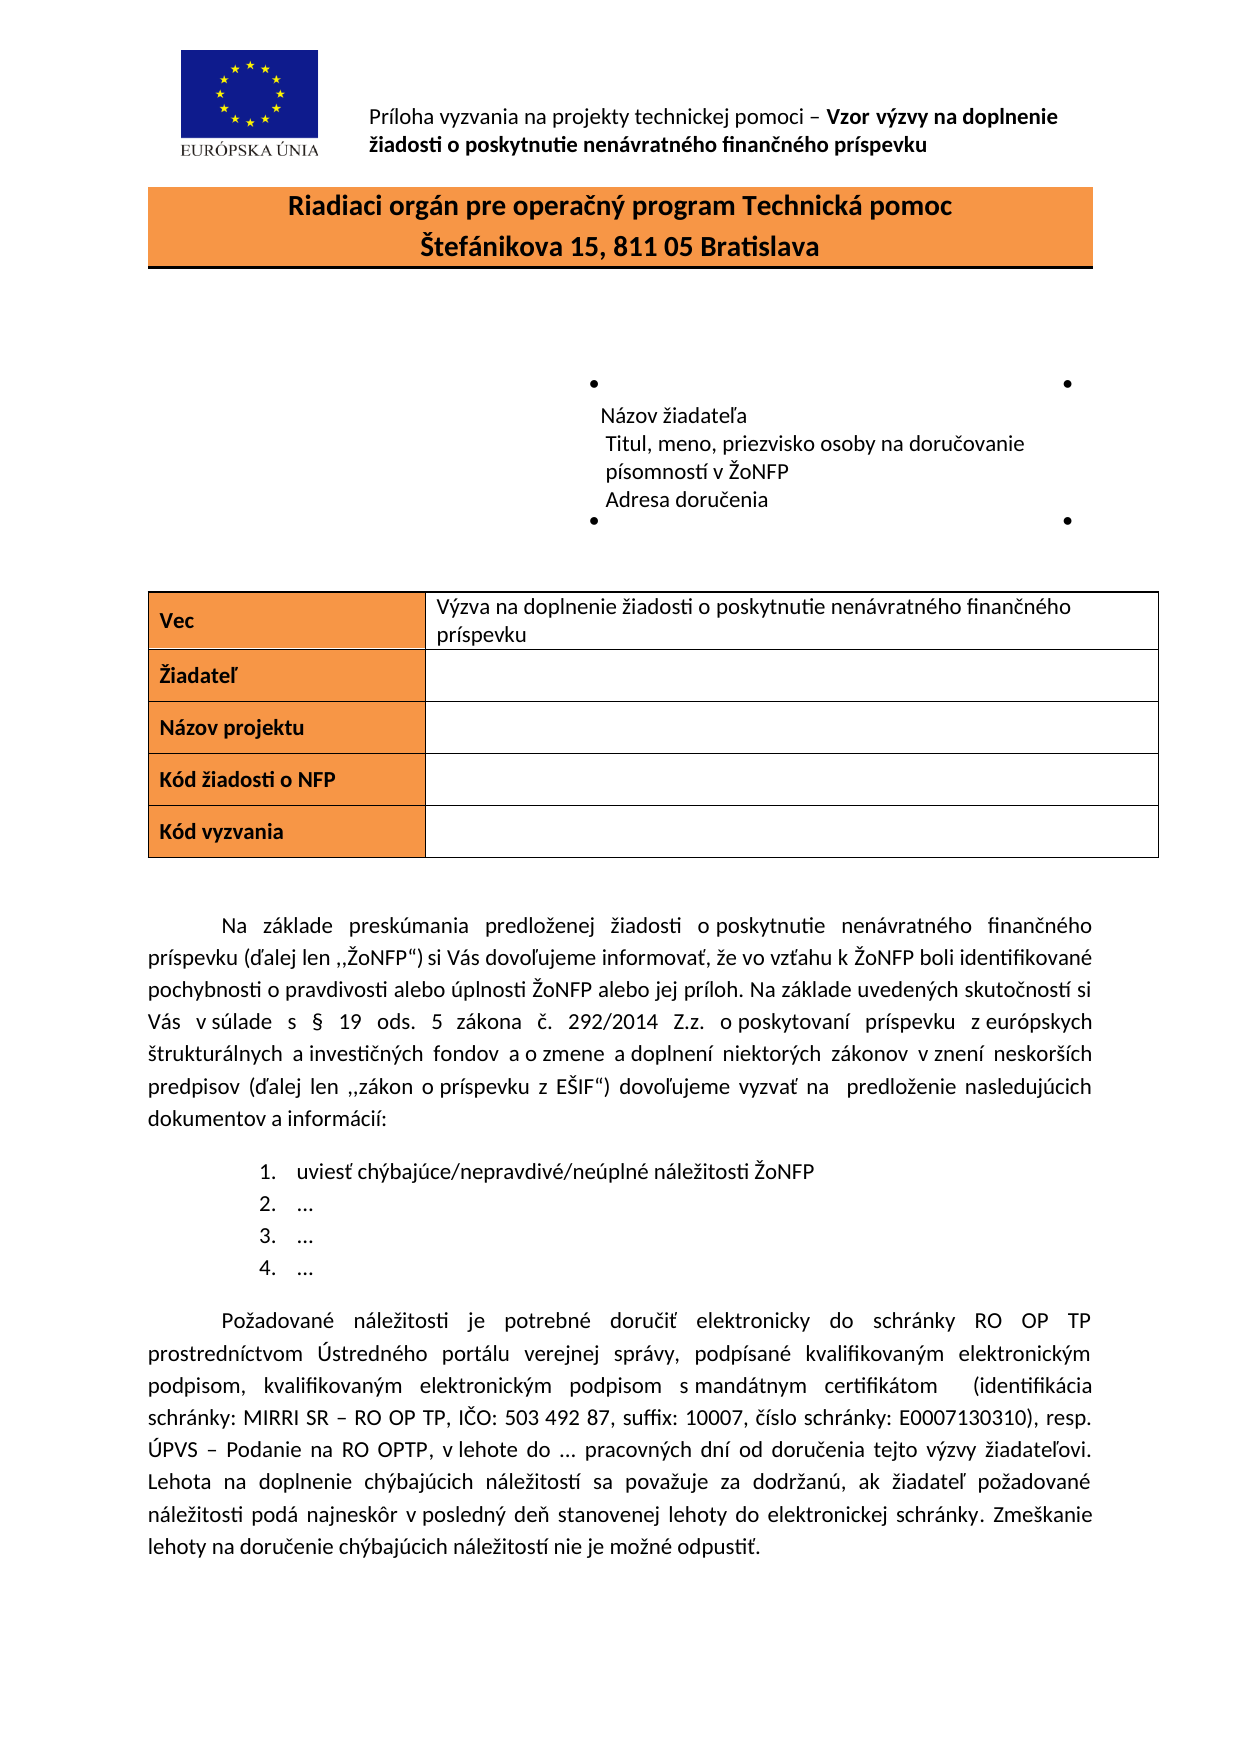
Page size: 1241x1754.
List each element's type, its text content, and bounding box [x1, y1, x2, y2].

table_cell [426, 754, 1158, 805]
table_cell Kód žiadosti o NFP [149, 754, 425, 805]
table_cell Kód vyzvania [149, 806, 425, 857]
list ... [259, 1253, 1093, 1282]
table_cell [426, 806, 1158, 857]
list ... [259, 1221, 1093, 1249]
table_cell Žiadateľ [149, 650, 425, 701]
text Riadiaci orgán pre operačný program Technická pomoc [148, 187, 1093, 223]
list uviesť chýbajúce/nepravdivé/neúplné náležitosti ŽoNFP [259, 1157, 1093, 1185]
table_header Vec [149, 593, 425, 648]
picture [180, 50, 319, 156]
list ... [259, 1189, 1093, 1217]
table_cell [426, 650, 1158, 701]
text Na základe preskúmania predloženej žiadosti o poskytnutie nenávratného finančného príspevku (ďalej len ,,ŽoNFP“) si Vás dovoľujeme informovať, že vo vzťahu k ŽoNFP boli identifikované pochybnosti o pravdivosti alebo úplnosti ŽoNFP alebo jej príloh. Na základe uvedených skutočností si Vás v súlade s § 19 ods. 5 zákona č. 292/2014 Z.z. o poskytovaní príspevku z európskych štrukturálnych a investičných fondov a o zmene a doplnení niektorých zákonov v znení neskorších predpisov (ďalej len ,,zákon o príspevku z EŠIF“) dovoľujeme vyzvať na predloženie nasledujúcich dokumentov a informácií: [148, 911, 1093, 1132]
text Titul, meno, priezvisko osoby na doručovanie písomností v ŽoNFP [605, 429, 1093, 485]
text Štefánikova 15, 811 05 Bratislava [148, 228, 1093, 266]
text Adresa doručenia [605, 485, 1093, 513]
text Názov žiadateľa [148, 401, 1093, 429]
text Požadované náležitosti je potrebné doručiť elektronicky do schránky RO OP TP prostredníctvom Ústredného portálu verejnej správy, podpísané kvalifikovaným elektronickým podpisom, kvalifikovaným elektronickým podpisom s mandátnym certifikátom (identifikácia schránky: MIRRI SR – RO OP TP, IČO: 503 492 87, suffix: 10007, číslo schránky: E0007130310), resp. ÚPVS – Podanie na RO OPTP, v lehote do ... pracovných dní od doručenia tejto výzvy žiadateľovi. Lehota na doplnenie chýbajúcich náležitostí sa považuje za dodržanú, ak žiadateľ požadované náležitosti podá najneskôr v posledný deň stanovenej lehoty do elektronickej schránky. Zmeškanie lehoty na doručenie chýbajúcich náležitostí nie je možné odpustiť. [148, 1307, 1093, 1560]
table_header Výzva na doplnenie žiadosti o poskytnutie nenávratného finančného príspevku [426, 593, 1158, 648]
table_cell Názov projektu [149, 702, 425, 753]
table_cell [426, 702, 1158, 753]
